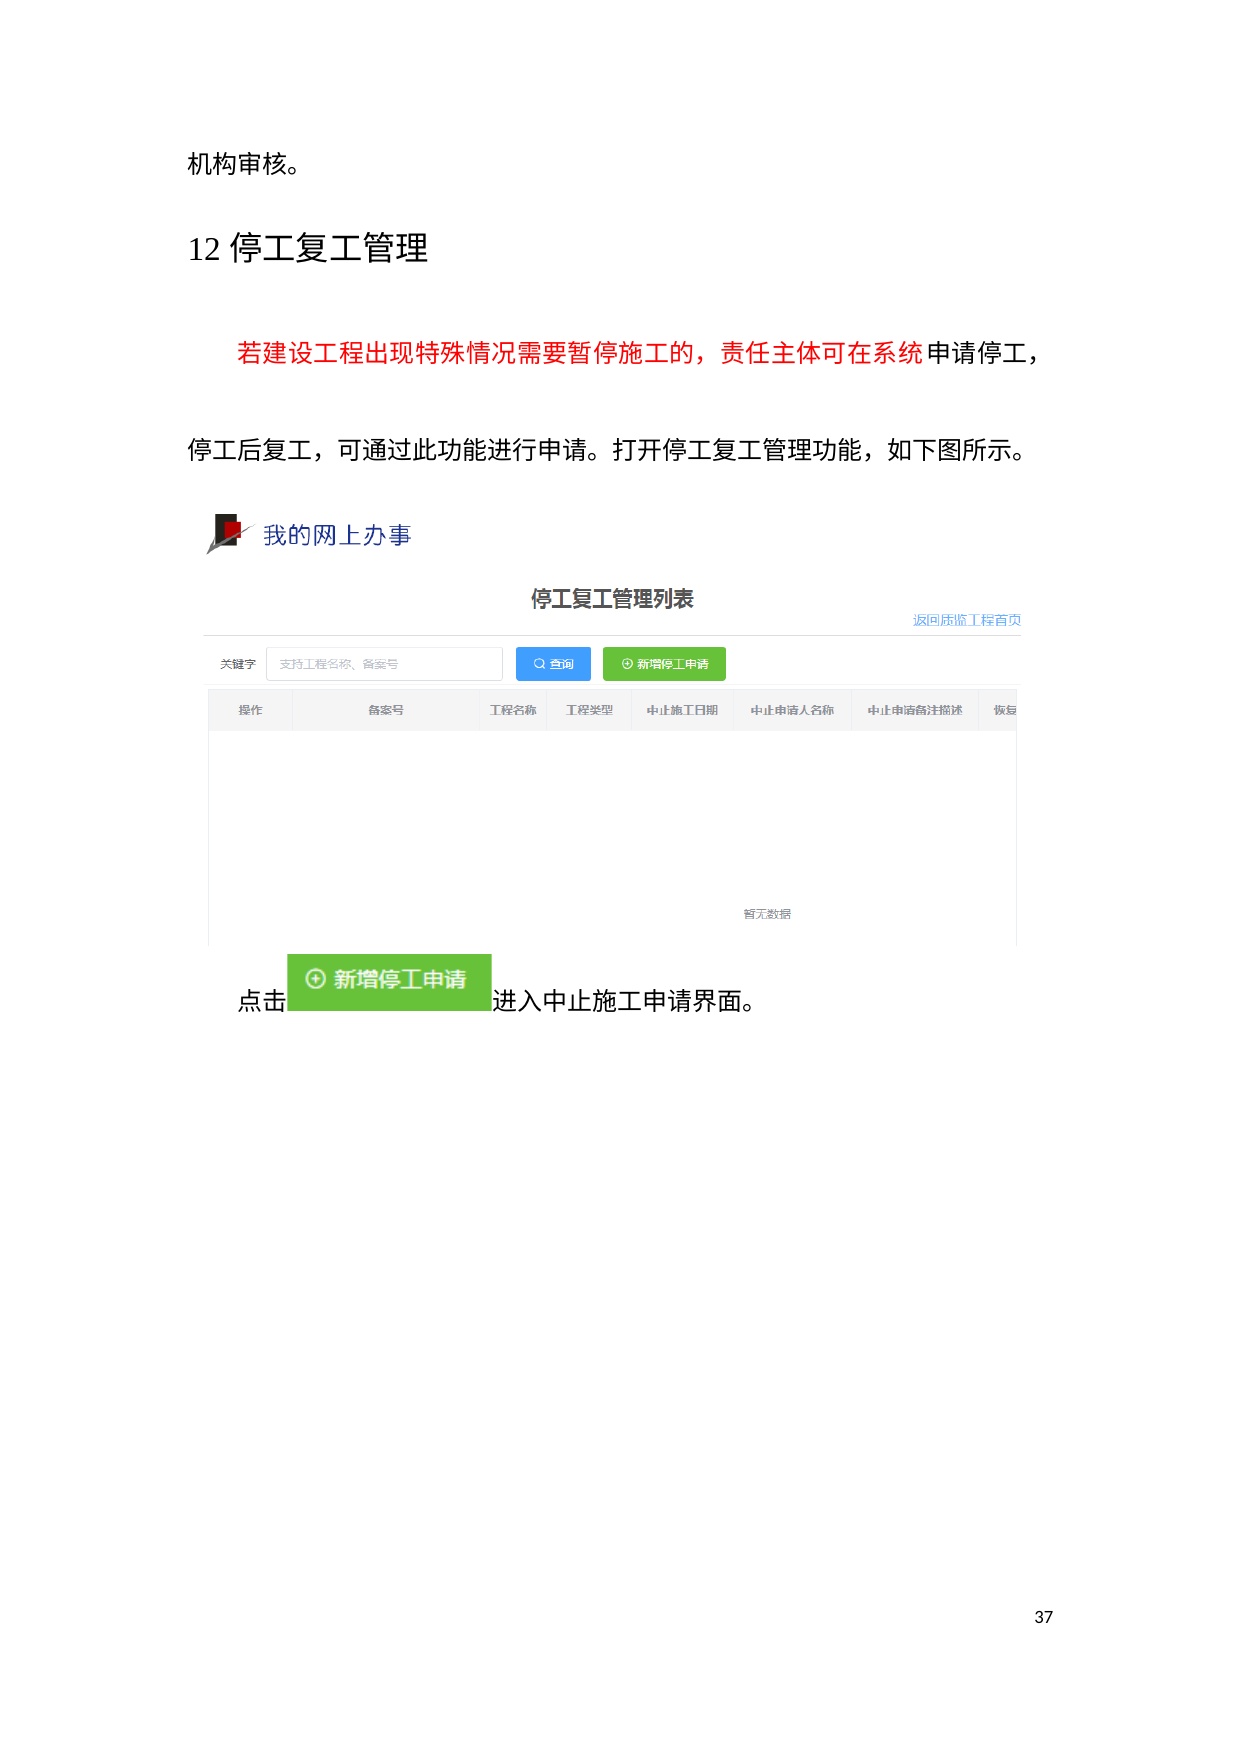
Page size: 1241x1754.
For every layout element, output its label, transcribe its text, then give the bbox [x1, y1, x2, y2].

text 点击进入中止施工申请界面。 [187, 954, 1053, 1019]
picture [187, 499, 1053, 946]
subtitle 停工复工管理 [187, 213, 1053, 278]
text 若建设工程出现特殊情况需要暂停施工的，责任主体可在系统申请停工，停工后复工，可通过此功能进行申请。打开停工复工管理功能，如下图所示。 [187, 319, 1053, 481]
picture [287, 954, 492, 1011]
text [187, 130, 1053, 195]
